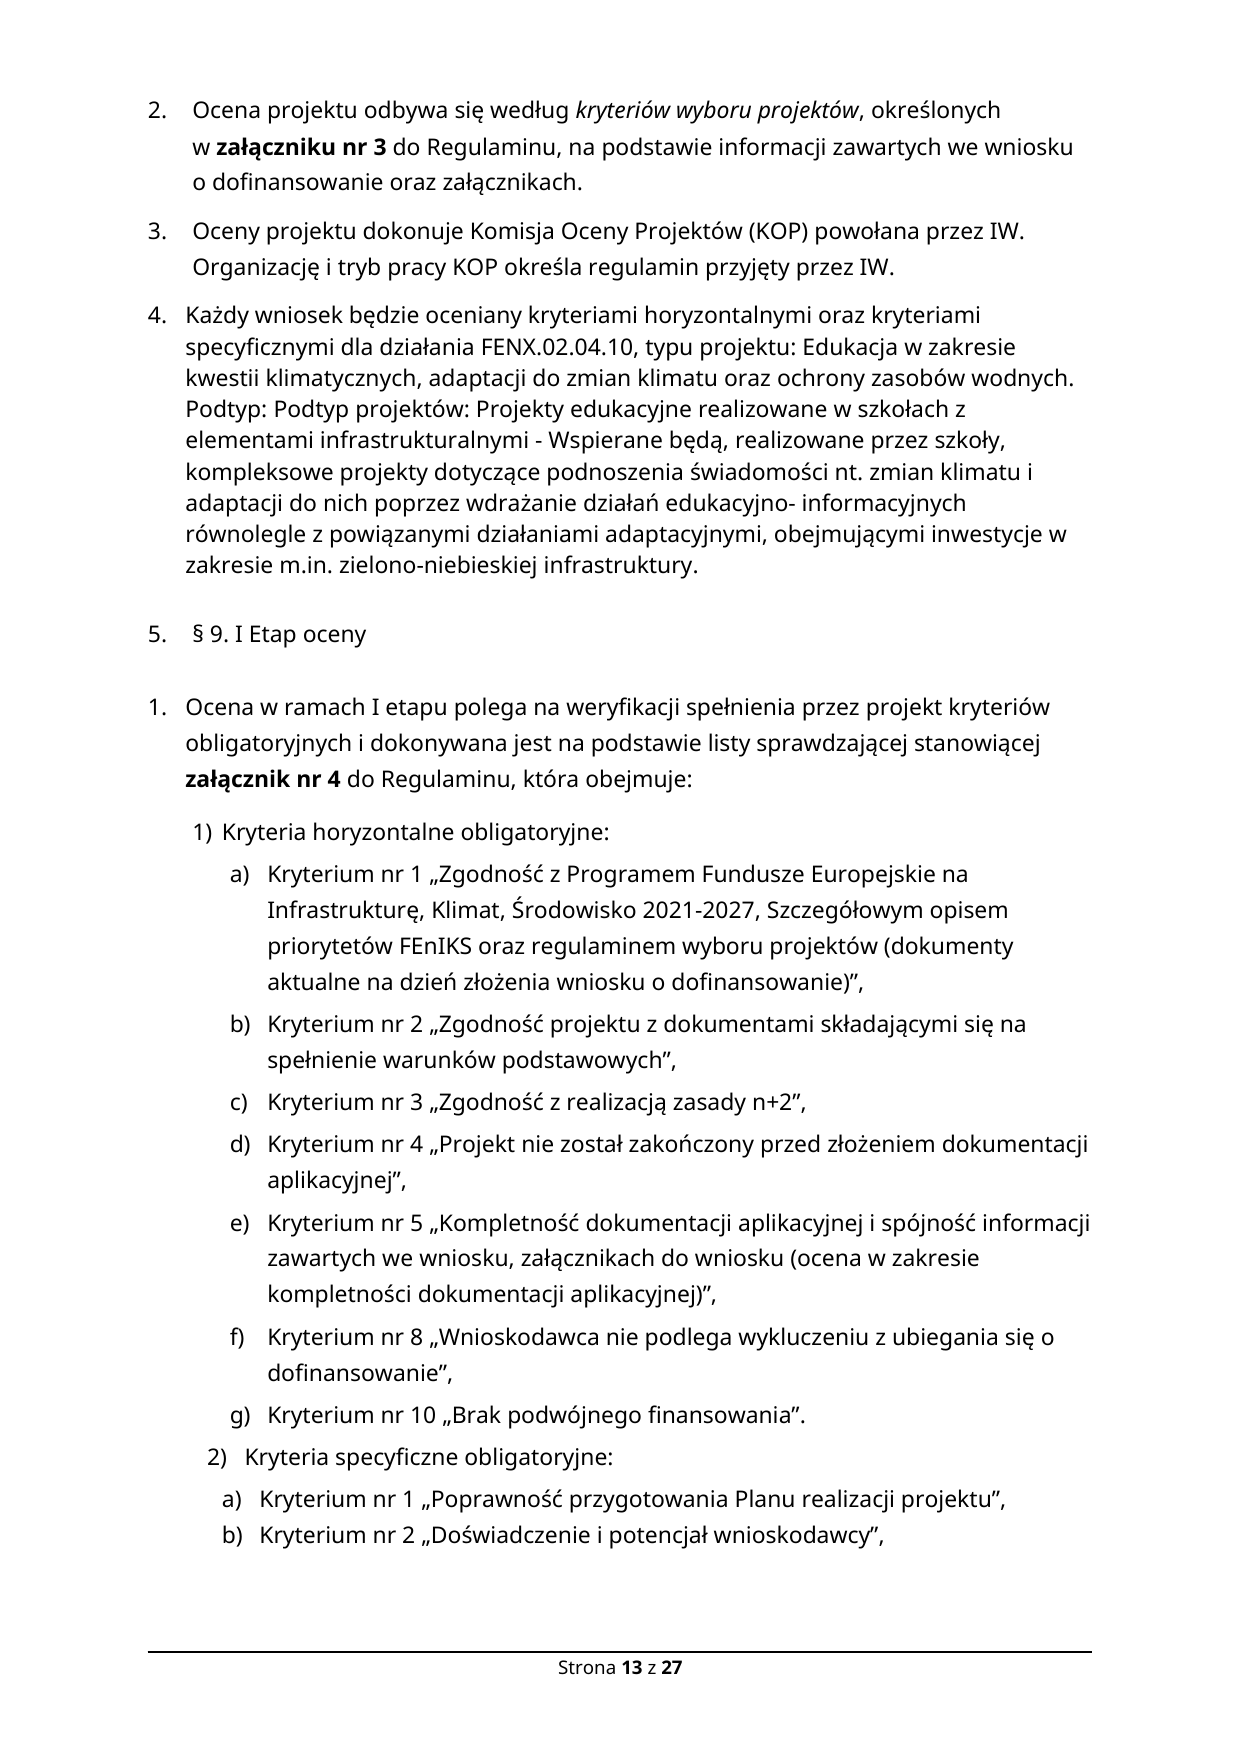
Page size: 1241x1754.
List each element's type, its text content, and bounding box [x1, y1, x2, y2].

list Kryterium nr 5 „Kompletność dokumentacji aplikacyjnej i spójność informacji zawartych we wniosku, załącznikach do wniosku (ocena w zakresie kompletności dokumentacji aplikacyjnej)”, [229, 1206, 1092, 1309]
list Ocena w ramach I etapu polega na weryfikacji spełnienia przez projekt kryteriów obligatoryjnych i dokonywana jest na podstawie listy sprawdzającej stanowiącej załącznik nr 4 do Regulaminu, która obejmuje: [148, 691, 1092, 794]
list Kryteria horyzontalne obligatoryjne: [192, 816, 1092, 847]
list Kryterium nr 4 „Projekt nie został zakończony przed złożeniem dokumentacji aplikacyjnej”, [229, 1128, 1092, 1196]
list Ocena projektu odbywa się według kryteriów wyboru projektów, określonych w załączniku nr 3 do Regulaminu, na podstawie informacji zawartych we wniosku o dofinansowanie oraz załącznikach. [148, 94, 1092, 198]
list Kryterium nr 2 „Doświadczenie i potencjał wnioskodawcy”, [222, 1519, 1092, 1550]
list Każdy wniosek będzie oceniany kryteriami horyzontalnymi oraz kryteriami specyficznymi dla działania FENX.02.04.10, typu projektu: Edukacja w zakresie kwestii klimatycznych, adaptacji do zmian klimatu oraz ochrony zasobów wodnych. Podtyp: Podtyp projektów: Projekty edukacyjne realizowane w szkołach z elementami infrastrukturalnymi - Wspierane będą, realizowane przez szkoły, kompleksowe projekty dotyczące podnoszenia świadomości nt. zmian klimatu i adaptacji do nich poprzez wdrażanie działań edukacyjno- informacyjnych równolegle z powiązanymi działaniami adaptacyjnymi, obejmującymi inwestycje w zakresie m.in. zielono-niebieskiej infrastruktury. [148, 299, 1092, 580]
list Kryterium nr 1 „Poprawność przygotowania Planu realizacji projektu”, [222, 1483, 1092, 1514]
list Kryterium nr 2 „Zgodność projektu z dokumentami składającymi się na spełnienie warunków podstawowych”, [229, 1008, 1092, 1075]
list Kryterium nr 1 „Zgodność z Programem Fundusze Europejskie na Infrastrukturę, Klimat, Środowisko 2021-2027, Szczegółowym opisem priorytetów FEnIKS oraz regulaminem wyboru projektów (dokumenty aktualne na dzień złożenia wniosku o dofinansowanie)”, [229, 858, 1092, 997]
list Kryterium nr 3 „Zgodność z realizacją zasady n+2”, [229, 1086, 1092, 1117]
list Kryteria specyficzne obligatoryjne: [207, 1441, 1092, 1472]
list Kryterium nr 8 „Wnioskodawca nie podlega wykluczeniu z ubiegania się o dofinansowanie”, [229, 1321, 1092, 1388]
list § 9. I Etap oceny [148, 618, 1092, 649]
list Oceny projektu dokonuje Komisja Oceny Projektów (KOP) powołana przez IW. Organizację i tryb pracy KOP określa regulamin przyjęty przez IW. [148, 215, 1092, 282]
list Kryterium nr 10 „Brak podwójnego finansowania”. [229, 1399, 1092, 1430]
